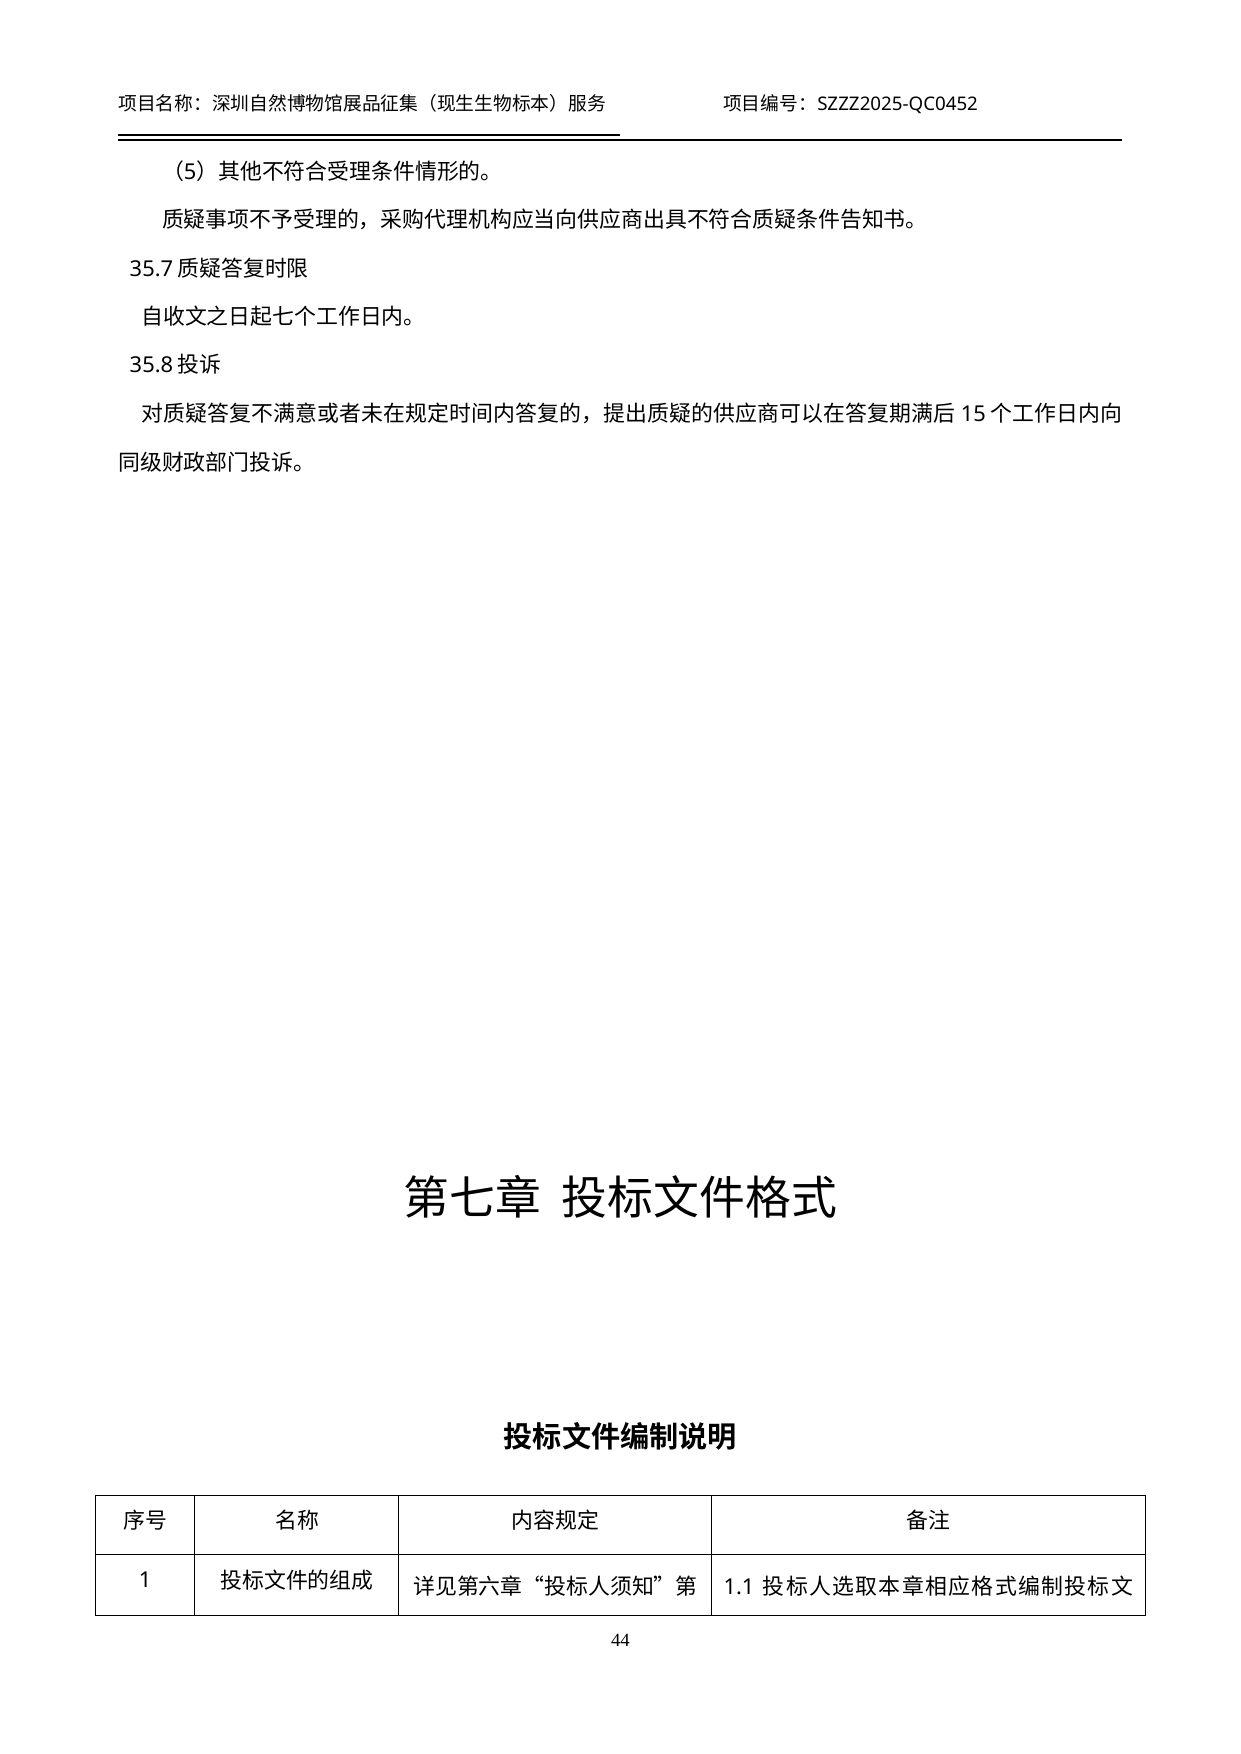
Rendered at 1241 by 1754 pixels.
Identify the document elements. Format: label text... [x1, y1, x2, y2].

table_header 内容规定 [399, 1496, 711, 1554]
table_header 备注 [712, 1496, 1145, 1554]
table_cell 详见第六章“投标人须知”第10条 [399, 1555, 711, 1615]
table_cell 投标文件的组成 [195, 1555, 398, 1615]
table_header 序号 [96, 1496, 194, 1554]
text （5）其他不符合受理条件情形的。 [118, 154, 1122, 186]
subtitle 第七章 投标文件格式 [118, 1145, 1122, 1243]
table_cell 1 [96, 1555, 194, 1615]
text 质疑事项不予受理的，采购代理机构应当向供应商出具不符合质疑条件告知书。 [118, 202, 1122, 234]
text 35.8投诉 [118, 347, 1122, 379]
text 对质疑答复不满意或者未在规定时间内答复的，提出质疑的供应商可以在答复期满后15个工作日内向同级财政部门投诉。 [118, 395, 1122, 477]
subtitle 投标文件编制说明 [118, 1402, 1122, 1467]
text 35.7质疑答复时限 [118, 250, 1122, 283]
table_header 名称 [195, 1496, 398, 1554]
text 自收文之日起七个工作日内。 [118, 299, 1122, 331]
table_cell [712, 1555, 1145, 1615]
